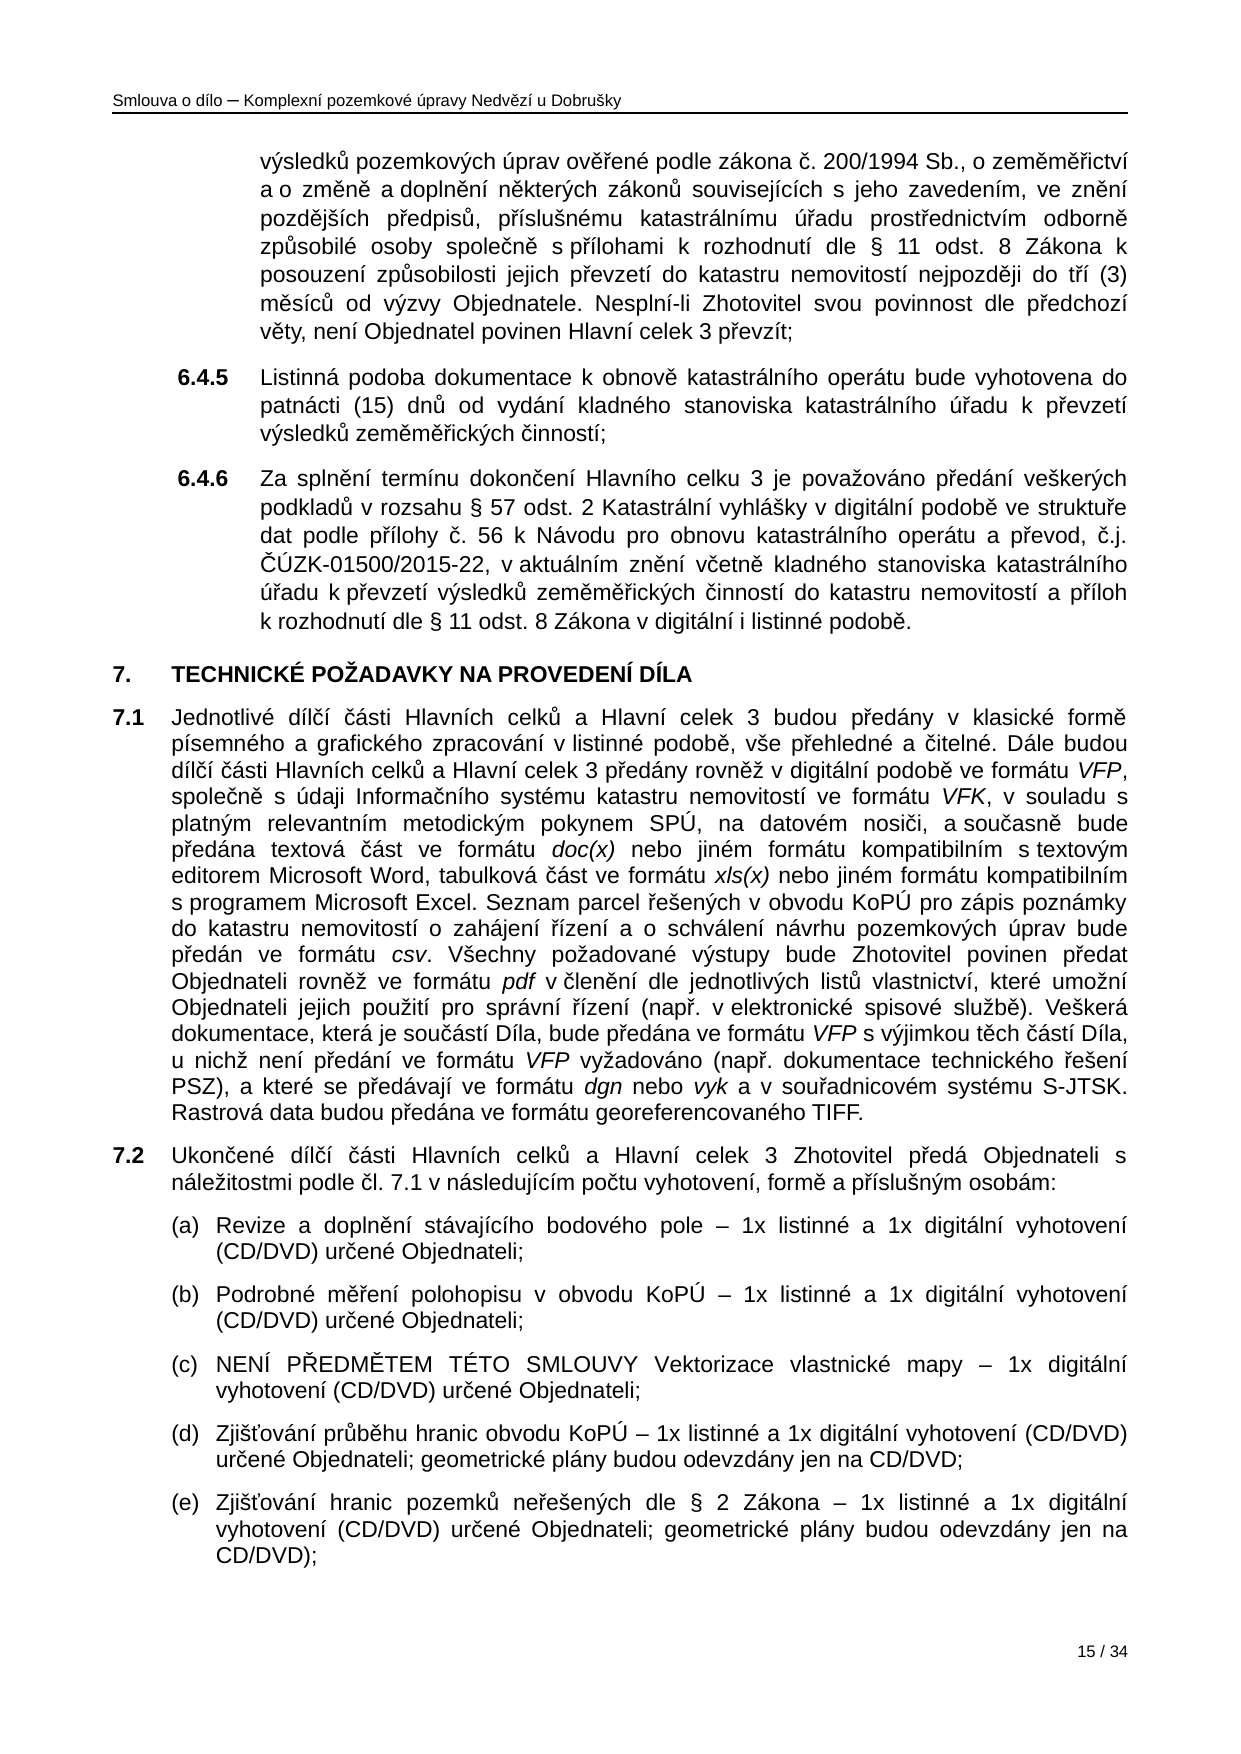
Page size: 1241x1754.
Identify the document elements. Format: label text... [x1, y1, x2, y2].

text Listinná podoba dokumentace k obnově katastrálního operátu bude vyhotovena do patnácti (15) dnů od vydání kladného stanoviska katastrálního úřadu k převzetí výsledků zeměměřických činností; [177, 363, 1128, 447]
text Ukončené dílčí části Hlavních celků a Hlavní celek 3 Zhotovitel předá Objednateli s náležitostmi podle čl. 7.1 v následujícím počtu vyhotovení, formě a příslušným osobám: [112, 1142, 1128, 1195]
list Revize a doplnění stávajícího bodového pole – 1x listinné a 1x digitální vyhotovení (CD/DVD) určené Objednateli; [171, 1212, 1128, 1264]
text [177, 148, 1128, 345]
list NENÍ PŘEDMĚTEM TÉTO SMLOUVY Vektorizace vlastnické mapy – 1x digitální vyhotovení (CD/DVD) určené Objednateli; [171, 1351, 1128, 1403]
list Zjišťování průběhu hranic obvodu KoPÚ – 1x listinné a 1x digitální vyhotovení (CD/DVD) určené Objednateli; geometrické plány budou odevzdány jen na CD/DVD; [171, 1420, 1128, 1473]
text Za splnění termínu dokončení Hlavního celku 3 je považováno předání veškerých podkladů v rozsahu § 57 odst. 2 Katastrální vyhlášky v digitální podobě ve struktuře dat podle přílohy č. 56 k Návodu pro obnovu katastrálního operátu a převod, č.j. ČÚZK-01500/2015-22, v aktuálním znění včetně kladného stanoviska katastrálního úřadu k převzetí výsledků zeměměřických činností do katastru nemovitostí a příloh k rozhodnutí dle § 11 odst. 8 Zákona v digitální i listinné podobě. [177, 465, 1128, 634]
list Podrobné měření polohopisu v obvodu KoPÚ – 1x listinné a 1x digitální vyhotovení (CD/DVD) určené Objednateli; [171, 1281, 1128, 1334]
list Zjišťování hranic pozemků neřešených dle § 2 Zákona – 1x listinné a 1x digitální vyhotovení (CD/DVD) určené Objednateli; geometrické plány budou odevzdány jen na CD/DVD); [171, 1489, 1128, 1568]
text Jednotlivé dílčí části Hlavních celků a Hlavní celek 3 budou předány v klasické formě písemného a grafického zpracování v listinné podobě, vše přehledné a čitelné. Dále budou dílčí části Hlavních celků a Hlavní celek 3 předány rovněž v digitální podobě ve formátu VFP, společně s údaji Informačního systému katastru nemovitostí ve formátu VFK, v souladu s platným relevantním metodickým pokynem SPÚ, na datovém nosiči, a současně bude předána textová část ve formátu doc(x) nebo jiném formátu kompatibilním s textovým editorem Microsoft Word, tabulková část ve formátu xls(x) nebo jiném formátu kompatibilním s programem Microsoft Excel. Seznam parcel řešených v obvodu KoPÚ pro zápis poznámky do katastru nemovitostí o zahájení řízení a o schválení návrhu pozemkových úprav bude předán ve formátu csv. Všechny požadované výstupy bude Zhotovitel povinen předat Objednateli rovněž ve formátu pdf v členění dle jednotlivých listů vlastnictví, které umožní Objednateli jejich použití pro správní řízení (např. v elektronické spisové službě). Veškerá dokumentace, která je součástí Díla, bude předána ve formátu VFP s výjimkou těch částí Díla, u nichž není předání ve formátu VFP vyžadováno (např. dokumentace technického řešení PSZ), a které se předávají ve formátu dgn nebo vyk a v souřadnicovém systému S-JTSK. Rastrová data budou předána ve formátu georeferencovaného TIFF. [112, 704, 1128, 1126]
text Technické požadavky na provedení díla [112, 661, 1128, 687]
